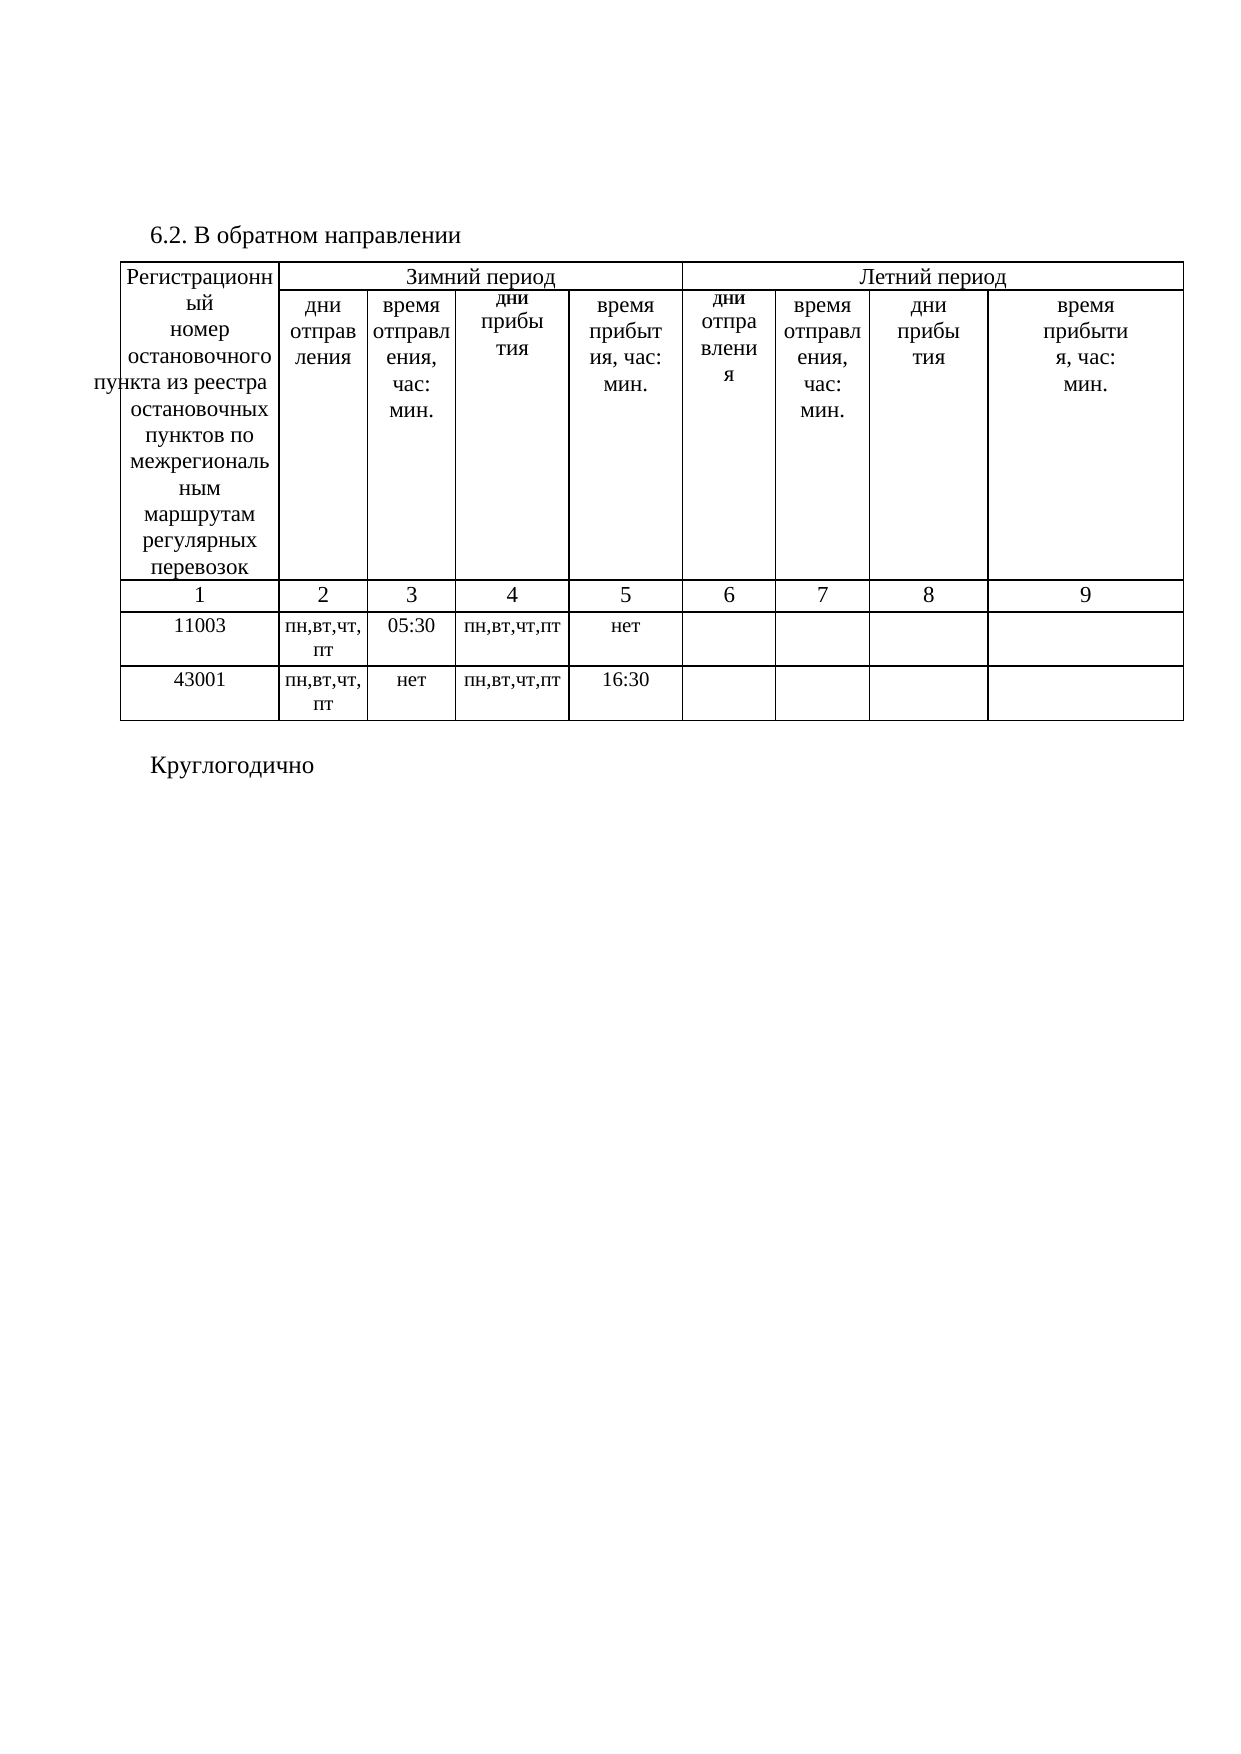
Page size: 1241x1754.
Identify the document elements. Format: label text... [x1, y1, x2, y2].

table_cell время отправл ения, час: мин. [776, 291, 869, 579]
table_cell пн,вт,чт,пт [280, 613, 367, 665]
table_cell 9 [989, 581, 1183, 611]
table_cell [776, 613, 869, 665]
table_header Зимний период [280, 263, 682, 289]
table_cell дни отправ ления [280, 291, 367, 579]
table_cell 16:30 [570, 667, 682, 720]
table_cell ДНИ прибы тия [456, 291, 568, 579]
table_cell [776, 667, 869, 720]
text Круглогодично [150, 750, 1090, 779]
table_cell ДНИ отпра влени я [683, 291, 775, 579]
table_cell 7 [776, 581, 869, 611]
table_cell пн,вт,чт,пт [456, 667, 568, 720]
table_cell время прибыт ия, час: мин. [570, 291, 682, 579]
table_cell время отправл ения, час: мин. [368, 291, 455, 579]
table_cell 11003 [121, 613, 278, 665]
table_cell 3 [368, 581, 455, 611]
table_cell [683, 667, 775, 720]
table_cell дни прибы тия [870, 291, 987, 579]
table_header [121, 263, 278, 579]
table_cell пн,вт,чт,пт [280, 667, 367, 720]
table_cell [870, 667, 987, 720]
table_cell 2 [280, 581, 367, 611]
table_cell [870, 613, 987, 665]
table_cell нет [570, 613, 682, 665]
table_cell 4 [456, 581, 568, 611]
table_cell 5 [570, 581, 682, 611]
table_cell время прибыти я, час: мин. [989, 291, 1183, 579]
table_cell 05:30 [368, 613, 455, 665]
table_cell пн,вт,чт,пт [456, 613, 568, 665]
table_cell 43001 [121, 667, 278, 720]
table_cell нет [368, 667, 455, 720]
table_cell [989, 667, 1183, 720]
table_cell [683, 613, 775, 665]
table_cell 1 [121, 581, 278, 611]
table_cell 8 [870, 581, 987, 611]
table_cell 6 [683, 581, 775, 611]
table_cell [989, 613, 1183, 665]
text 6.2. В обратном направлении [150, 220, 1090, 249]
table_header Летний период [683, 263, 1183, 289]
